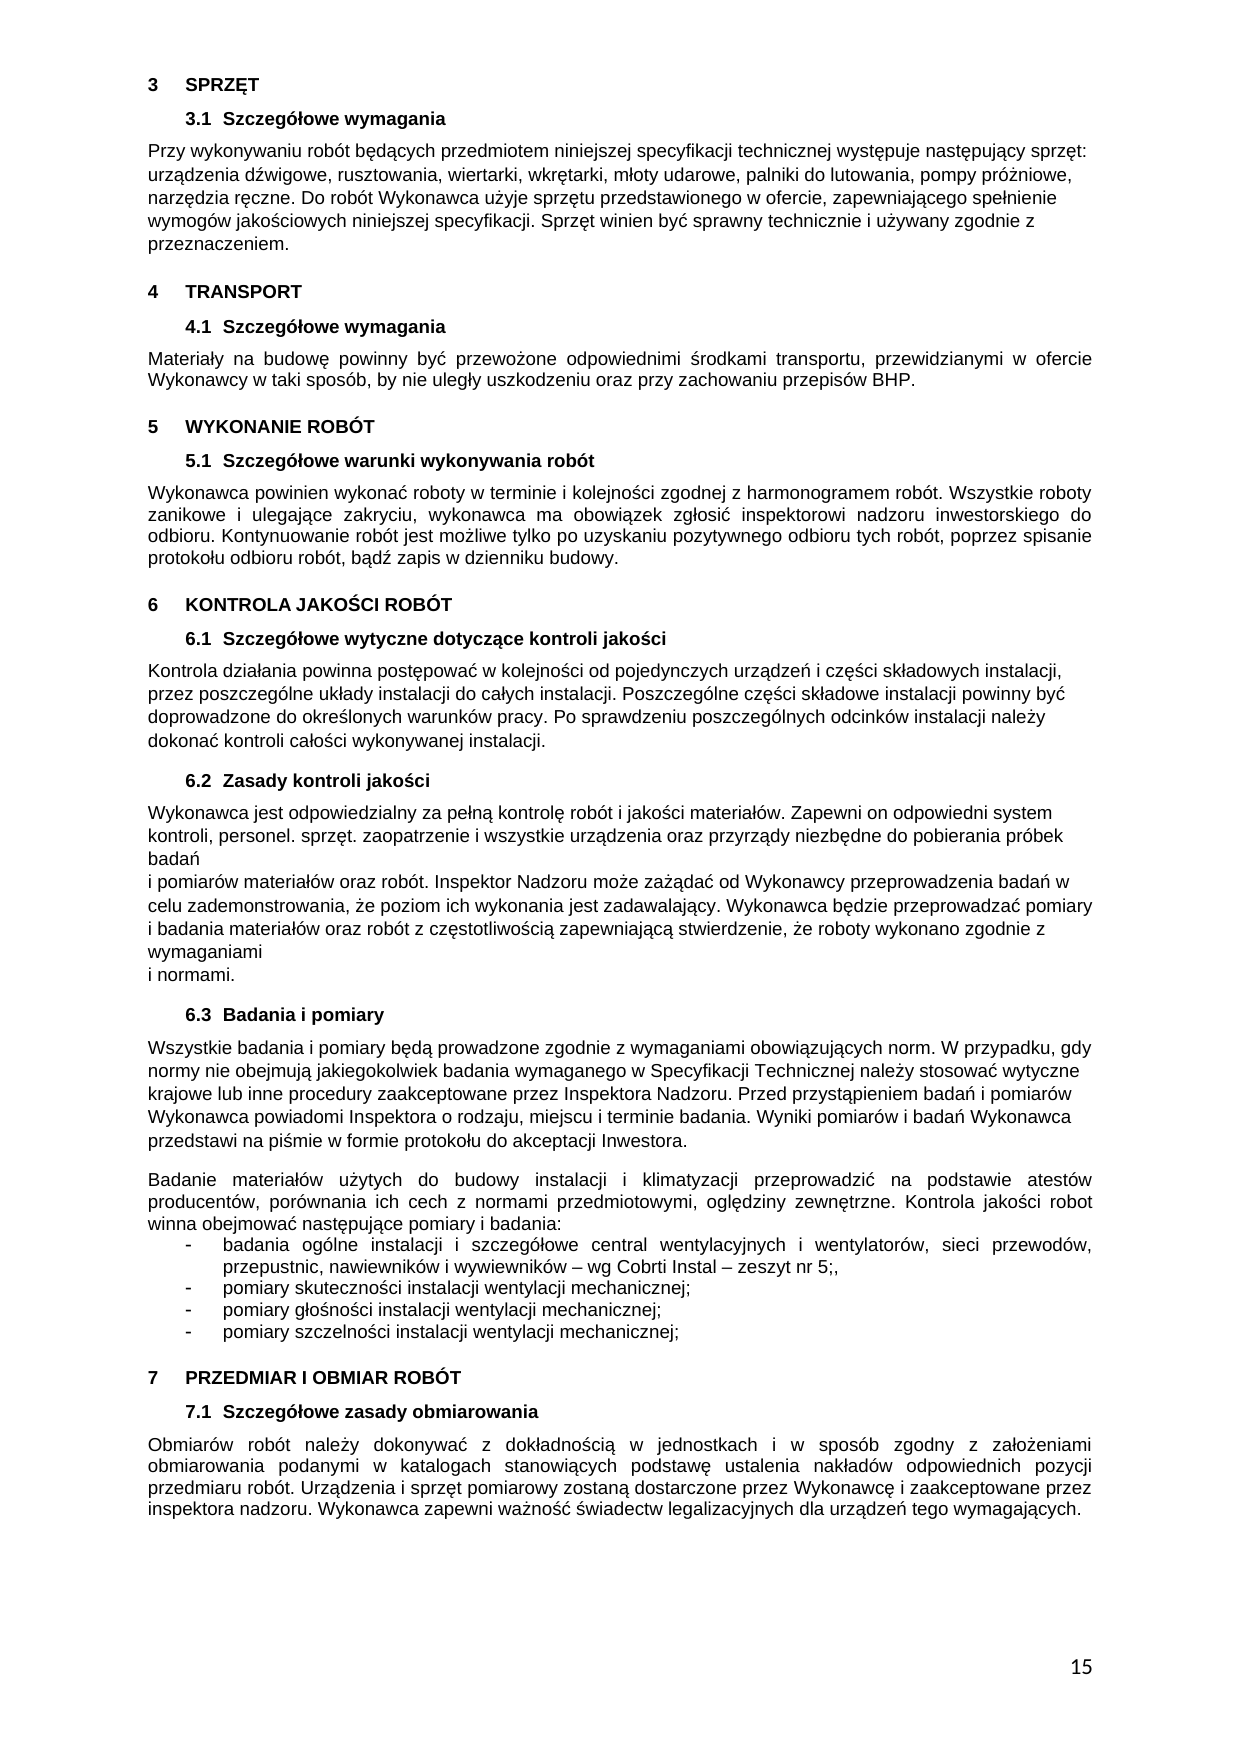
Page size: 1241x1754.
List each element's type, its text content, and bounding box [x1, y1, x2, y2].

text Materiały na budowę powinny być przewożone odpowiednimi środkami transportu, przewidzianymi w ofercie Wykonawcy w taki sposób, by nie uległy uszkodzeniu oraz przy zachowaniu przepisów BHP. [148, 348, 1093, 391]
text Wykonawca powinien wykonać roboty w terminie i kolejności zgodnej z harmonogramem robót. Wszystkie roboty zanikowe i ulegające zakryciu, wykonawca ma obowiązek zgłosić inspektorowi nadzoru inwestorskiego do odbioru. Kontynuowanie robót jest możliwe tylko po uzyskaniu pozytywnego odbioru tych robót, poprzez spisanie protokołu odbioru robót, bądź zapis w dzienniku budowy. [148, 482, 1093, 568]
text pomiary szczelności instalacji wentylacji mechanicznej; [185, 1321, 1093, 1342]
text Przy wykonywaniu robót będących przedmiotem niniejszej specyfikacji technicznej występuje następujący sprzęt: urządzenia dźwigowe, rusztowania, wiertarki, wkrętarki, młoty udarowe, palniki do lutowania, pompy próżniowe, narzędzia ręczne. Do robót Wykonawca użyje sprzętu przedstawionego w ofercie, zapewniającego spełnienie wymogów jakościowych niniejszej specyfikacji. Sprzęt winien być sprawny technicznie i używany zgodnie z przeznaczeniem. [148, 140, 1093, 255]
text Kontrola działania powinna postępować w kolejności od pojedynczych urządzeń i części składowych instalacji, przez poszczególne układy instalacji do całych instalacji. Poszczególne części składowe instalacji powinny być doprowadzone do określonych warunków pracy. Po sprawdzeniu poszczególnych odcinków instalacji należy dokonać kontroli całości wykonywanej instalacji. [148, 660, 1093, 751]
text badania ogólne instalacji i szczegółowe central wentylacyjnych i wentylatorów, sieci przewodów, przepustnic, nawiewników i wywiewników – wg Cobrti Instal – zeszyt nr 5;, [185, 1234, 1093, 1277]
subtitle KONTROLA JAKOŚCI ROBÓT [148, 593, 1093, 615]
text pomiary głośności instalacji wentylacji mechanicznej; [185, 1299, 1093, 1321]
subtitle Szczegółowe wymagania [185, 315, 1093, 337]
text Obmiarów robót należy dokonywać z dokładnością w jednostkach i w sposób zgodny z założeniami obmiarowania podanymi w katalogach stanowiących podstawę ustalenia nakładów odpowiednich pozycji przedmiaru robót. Urządzenia i sprzęt pomiarowy zostaną dostarczone przez Wykonawcę i zaakceptowane przez inspektora nadzoru. Wykonawca zapewni ważność świadectw legalizacyjnych dla urządzeń tego wymagających. [148, 1433, 1093, 1520]
subtitle Szczegółowe wytyczne dotyczące kontroli jakości [185, 627, 1093, 649]
text pomiary skuteczności instalacji wentylacji mechanicznej; [185, 1277, 1093, 1299]
subtitle Szczegółowe warunki wykonywania robót [185, 450, 1093, 471]
subtitle Zasady kontroli jakości [185, 769, 1093, 791]
text Wykonawca jest odpowiedzialny za pełną kontrolę robót i jakości materiałów. Zapewni on odpowiedni system kontroli, personel. sprzęt. zaopatrzenie i wszystkie urządzenia oraz przyrządy niezbędne do pobierania próbek badań i pomiarów materiałów oraz robót. Inspektor Nadzoru może zażądać od Wykonawcy przeprowadzenia badań w celu zademonstrowania, że poziom ich wykonania jest zadawalający. Wykonawca będzie przeprowadzać pomiary i badania materiałów oraz robót z częstotliwością zapewniającą stwierdzenie, że roboty wykonano zgodnie z wymaganiami i normami. [148, 802, 1093, 986]
subtitle Szczegółowe wymagania [185, 108, 1093, 129]
text Badanie materiałów użytych do budowy instalacji i klimatyzacji przeprowadzić na podstawie atestów producentów, porównania ich cech z normami przedmiotowymi, oględziny zewnętrzne. Kontrola jakości robot winna obejmować następujące pomiary i badania: [148, 1169, 1093, 1234]
subtitle Badania i pomiary [185, 1004, 1093, 1026]
subtitle Przedmiar i obmiar robót [148, 1367, 1093, 1389]
subtitle WYKONANIE ROBÓT [148, 416, 1093, 437]
text Wszystkie badania i pomiary będą prowadzone zgodnie z wymaganiami obowiązujących norm. W przypadku, gdy normy nie obejmują jakiegokolwiek badania wymaganego w Specyfikacji Technicznej należy stosować wytyczne krajowe lub inne procedury zaakceptowane przez Inspektora Nadzoru. Przed przystąpieniem badań i pomiarów Wykonawca powiadomi Inspektora o rodzaju, miejscu i terminie badania. Wyniki pomiarów i badań Wykonawca przedstawi na piśmie w formie protokołu do akceptacji Inwestora. [148, 1036, 1093, 1151]
subtitle SPRZĘT [148, 74, 1093, 95]
subtitle TRANSPORT [148, 281, 1093, 303]
subtitle Szczegółowe zasady obmiarowania [185, 1401, 1093, 1423]
